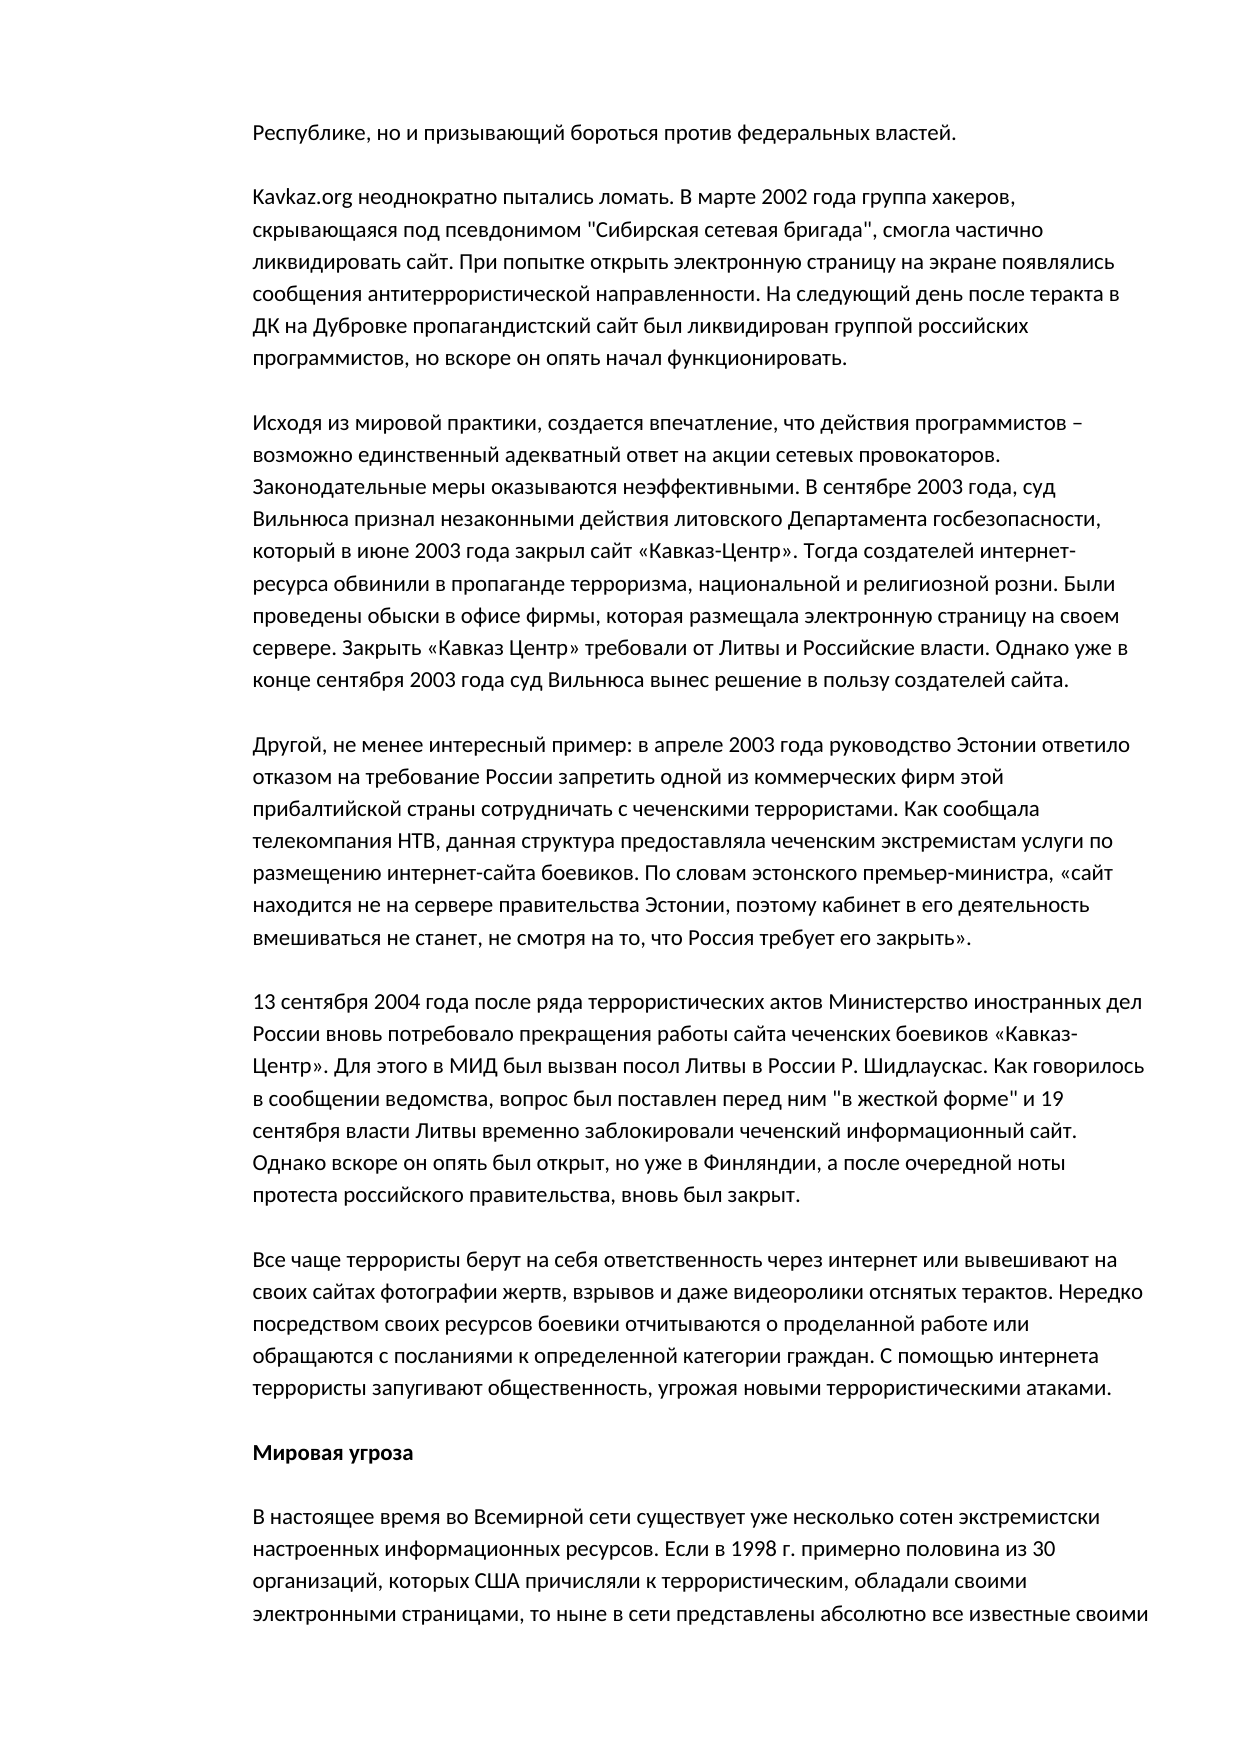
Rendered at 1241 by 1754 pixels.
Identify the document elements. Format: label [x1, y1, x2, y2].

list [215, 118, 1152, 1627]
